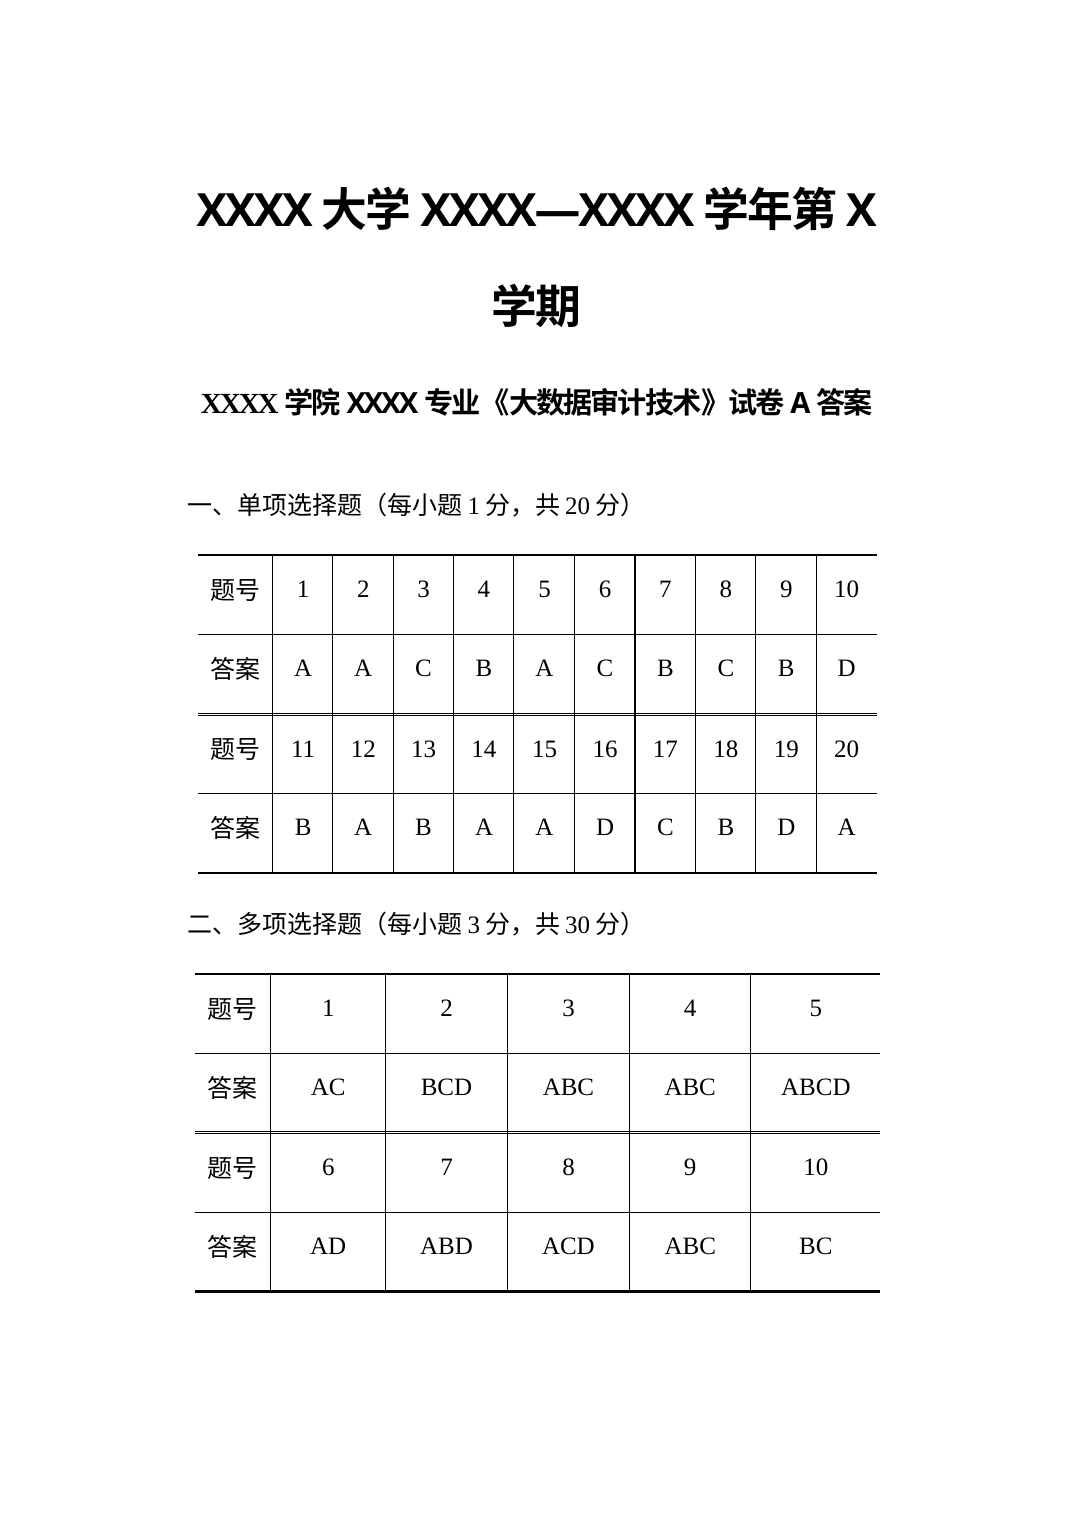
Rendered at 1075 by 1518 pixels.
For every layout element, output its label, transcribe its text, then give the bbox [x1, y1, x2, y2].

table_cell A [514, 794, 574, 872]
table_cell A [333, 635, 393, 712]
table_cell 7 [386, 1134, 507, 1212]
table_cell A [514, 635, 574, 712]
table_cell 16 [575, 716, 634, 793]
table_header 5 [514, 556, 574, 634]
list 单项选择题（每小题1分，共20分） [187, 471, 887, 536]
list 多项选择题（每小题3分，共30分） [187, 890, 887, 955]
table_header 10 [817, 556, 877, 634]
table_header 8 [696, 556, 755, 634]
table_header 2 [333, 556, 393, 634]
table_cell C [575, 635, 634, 712]
table_header 2 [386, 975, 507, 1053]
table_cell D [756, 794, 816, 872]
table_header 题号 [195, 975, 270, 1053]
table_header 5 [751, 975, 880, 1053]
table_cell BCD [386, 1054, 507, 1131]
table_cell 17 [636, 716, 695, 793]
table_cell 答案 [195, 1213, 270, 1290]
table_cell 9 [630, 1134, 750, 1212]
table_cell B [454, 635, 513, 712]
table_cell B [696, 794, 755, 872]
table_cell ACD [508, 1213, 629, 1290]
table_cell 13 [394, 716, 453, 793]
table_cell 14 [454, 716, 513, 793]
table_cell B [756, 635, 816, 712]
text XXXX大学XXXX—XXXX学年第X学期 [187, 158, 887, 353]
table_cell 8 [508, 1134, 629, 1212]
table_cell 20 [817, 716, 877, 793]
table_cell 6 [271, 1134, 385, 1212]
table_cell AD [271, 1213, 385, 1290]
table_cell 12 [333, 716, 393, 793]
table_cell D [575, 794, 634, 872]
text XXXX学院XXXX专业《大数据审计技术》试卷A答案 [187, 369, 887, 434]
table_cell B [273, 794, 332, 872]
table_cell 10 [751, 1134, 880, 1212]
table_cell D [817, 635, 877, 712]
table_header 9 [756, 556, 816, 634]
table_header 7 [636, 556, 695, 634]
table_cell 15 [514, 716, 574, 793]
table_cell A [817, 794, 877, 872]
table_cell A [454, 794, 513, 872]
table_cell AC [271, 1054, 385, 1131]
table_header 4 [630, 975, 750, 1053]
table_header 题号 [198, 556, 272, 634]
table_header 3 [508, 975, 629, 1053]
table_cell 11 [273, 716, 332, 793]
table_cell 19 [756, 716, 816, 793]
table_cell 题号 [198, 716, 272, 793]
table_cell ABC [630, 1213, 750, 1290]
table_header 4 [454, 556, 513, 634]
table_cell 答案 [195, 1054, 270, 1131]
table_cell C [636, 794, 695, 872]
table_cell A [273, 635, 332, 712]
table_cell BC [751, 1213, 880, 1290]
table_cell 答案 [198, 635, 272, 712]
table_cell 答案 [198, 794, 272, 872]
table_cell ABD [386, 1213, 507, 1290]
table_header 1 [273, 556, 332, 634]
table_header 6 [575, 556, 634, 634]
table_cell C [394, 635, 453, 712]
table_cell 18 [696, 716, 755, 793]
table_cell B [636, 635, 695, 712]
table_cell B [394, 794, 453, 872]
table_cell ABC [630, 1054, 750, 1131]
table_header 3 [394, 556, 453, 634]
table_cell A [333, 794, 393, 872]
table_cell ABC [508, 1054, 629, 1131]
table_cell ABCD [751, 1054, 880, 1131]
table_cell 题号 [195, 1134, 270, 1212]
table_header 1 [271, 975, 385, 1053]
table_cell C [696, 635, 755, 712]
